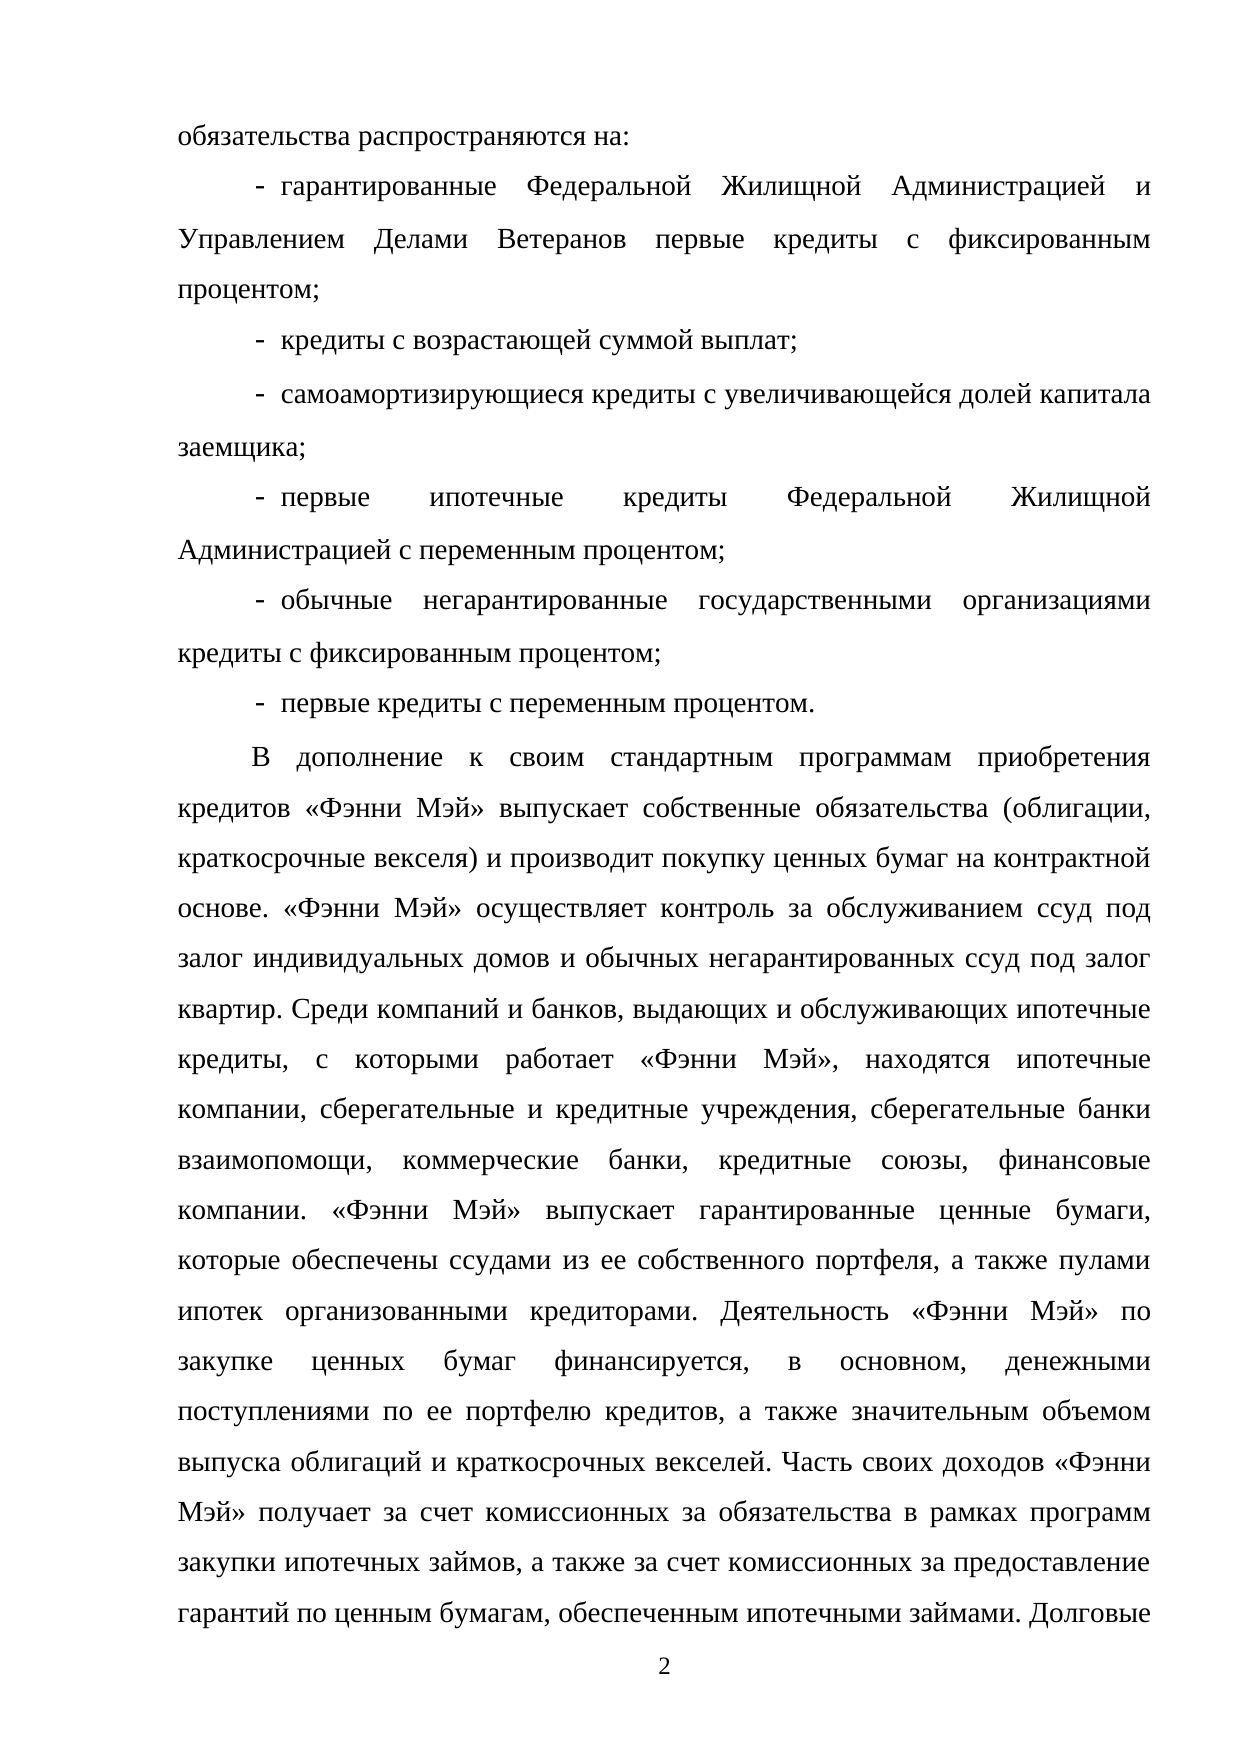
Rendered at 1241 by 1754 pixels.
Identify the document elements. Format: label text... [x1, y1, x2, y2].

list обычные негарантированные государственными организациями кредиты с фиксированным процентом; [177, 582, 1152, 668]
list гарантированные Федеральной Жилищной Администрацией и Управлением Делами Ветеранов первые кредиты с фиксированным процентом; [177, 168, 1152, 305]
list кредиты с возрастающей суммой выплат; [177, 322, 1152, 358]
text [177, 739, 1152, 1628]
list первые ипотечные кредиты Федеральной Жилищной Администрацией с переменным процентом; [177, 479, 1152, 565]
list самоамортизирующиеся кредиты с увеличивающейся долей капитала заемщика; [177, 376, 1152, 462]
list первые кредиты с переменным процентом. [177, 685, 1152, 721]
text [177, 118, 1152, 152]
